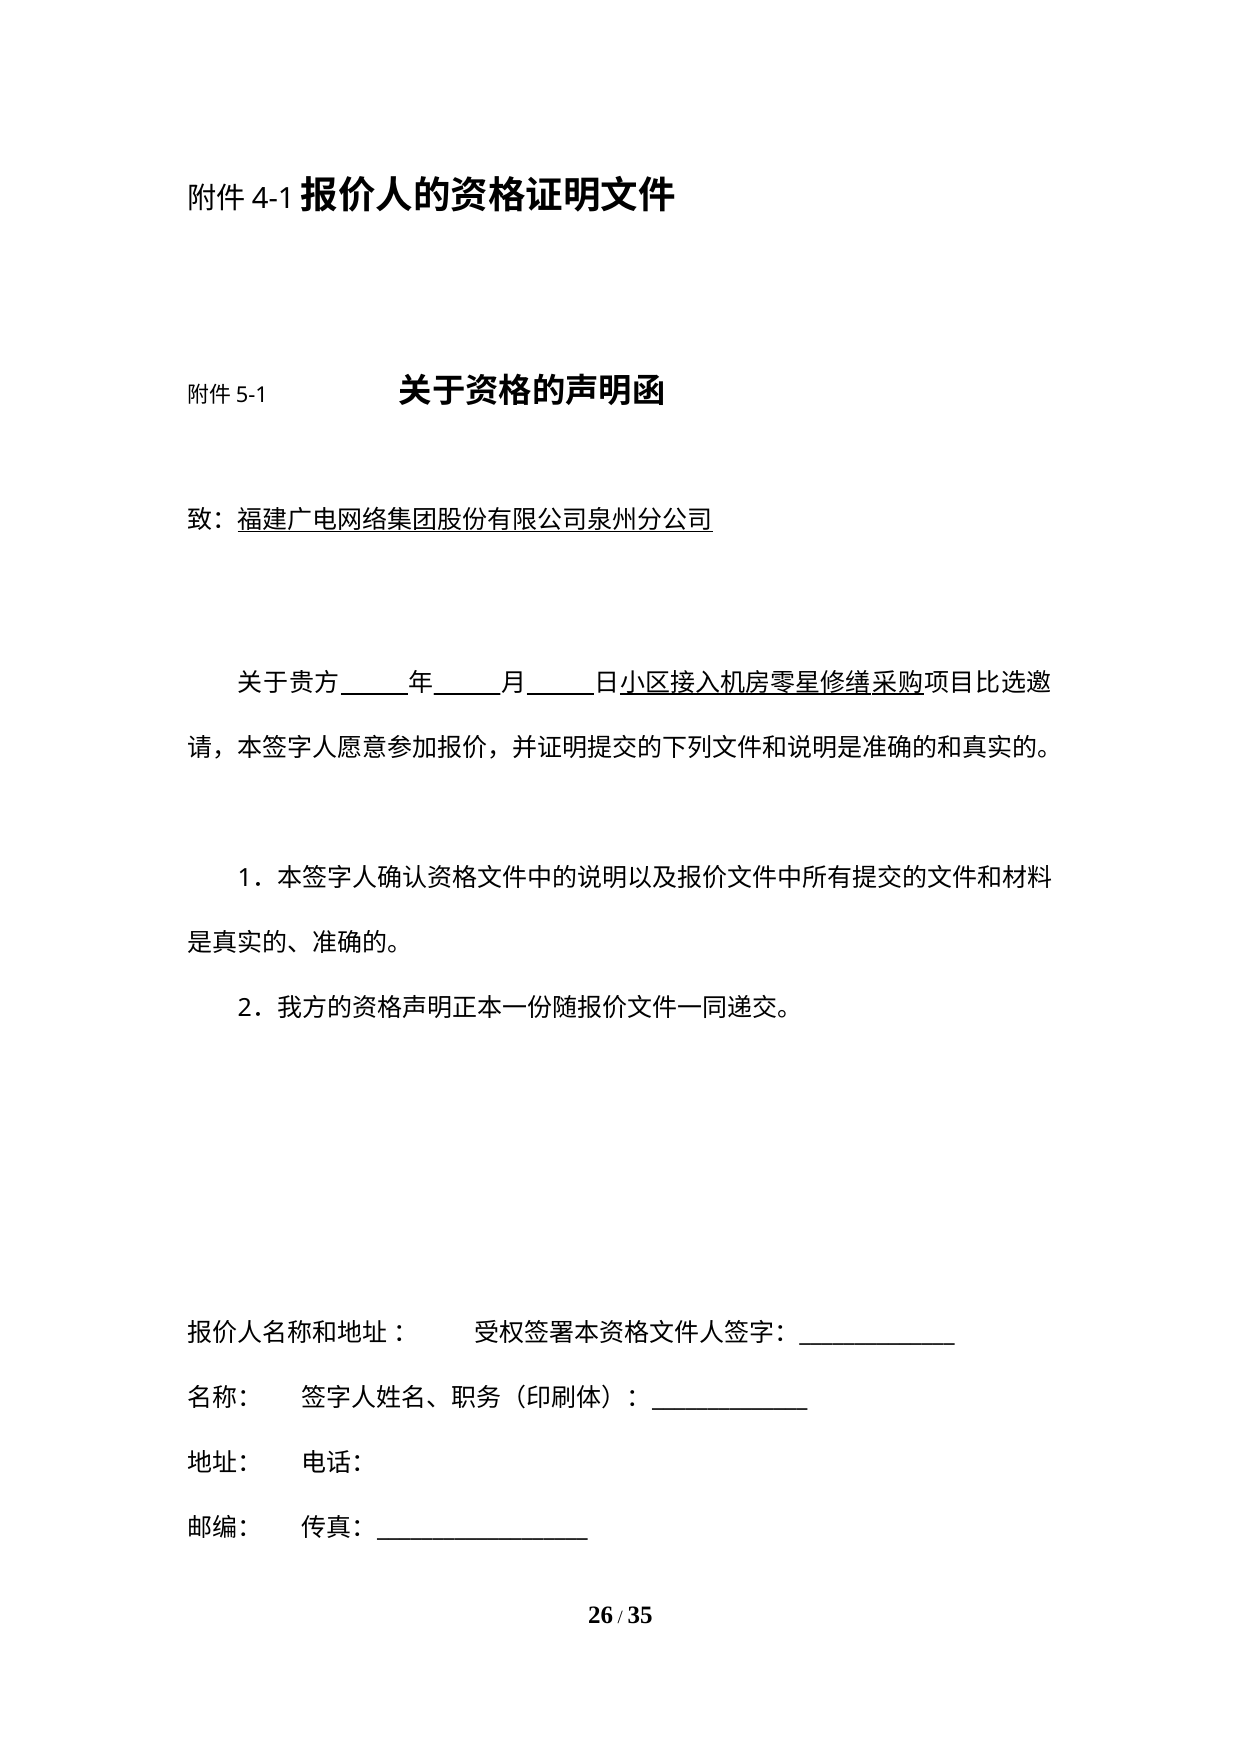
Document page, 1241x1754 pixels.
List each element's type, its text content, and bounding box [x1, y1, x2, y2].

text 关于贵方______年______月______日小区接入机房零星修缮采购项目比选邀请，本签字人愿意参加报价，并证明提交的下列文件和说明是准确的和真实的。 [187, 648, 1053, 778]
text 1．本签字人确认资格文件中的说明以及报价文件中所有提交的文件和材料是真实的、准确的。 [187, 843, 1053, 973]
text 致：福建广电网络集团股份有限公司泉州分公司 [187, 485, 1053, 550]
text 附件5-1 关于资格的声明函 [187, 355, 1053, 420]
text 邮编： 传真：___________________ [187, 1493, 1053, 1558]
text 附件4-1报价人的资格证明文件 [187, 160, 1053, 225]
text 2．我方的资格声明正本一份随报价文件一同递交。 [187, 973, 1053, 1038]
text 名称： 签字人姓名、职务（印刷体）：______________ [187, 1363, 1053, 1428]
text 报价人名称和地址 ： 受权签署本资格文件人签字：______________ [187, 1298, 1053, 1363]
text 地址： 电话： [187, 1428, 1053, 1493]
